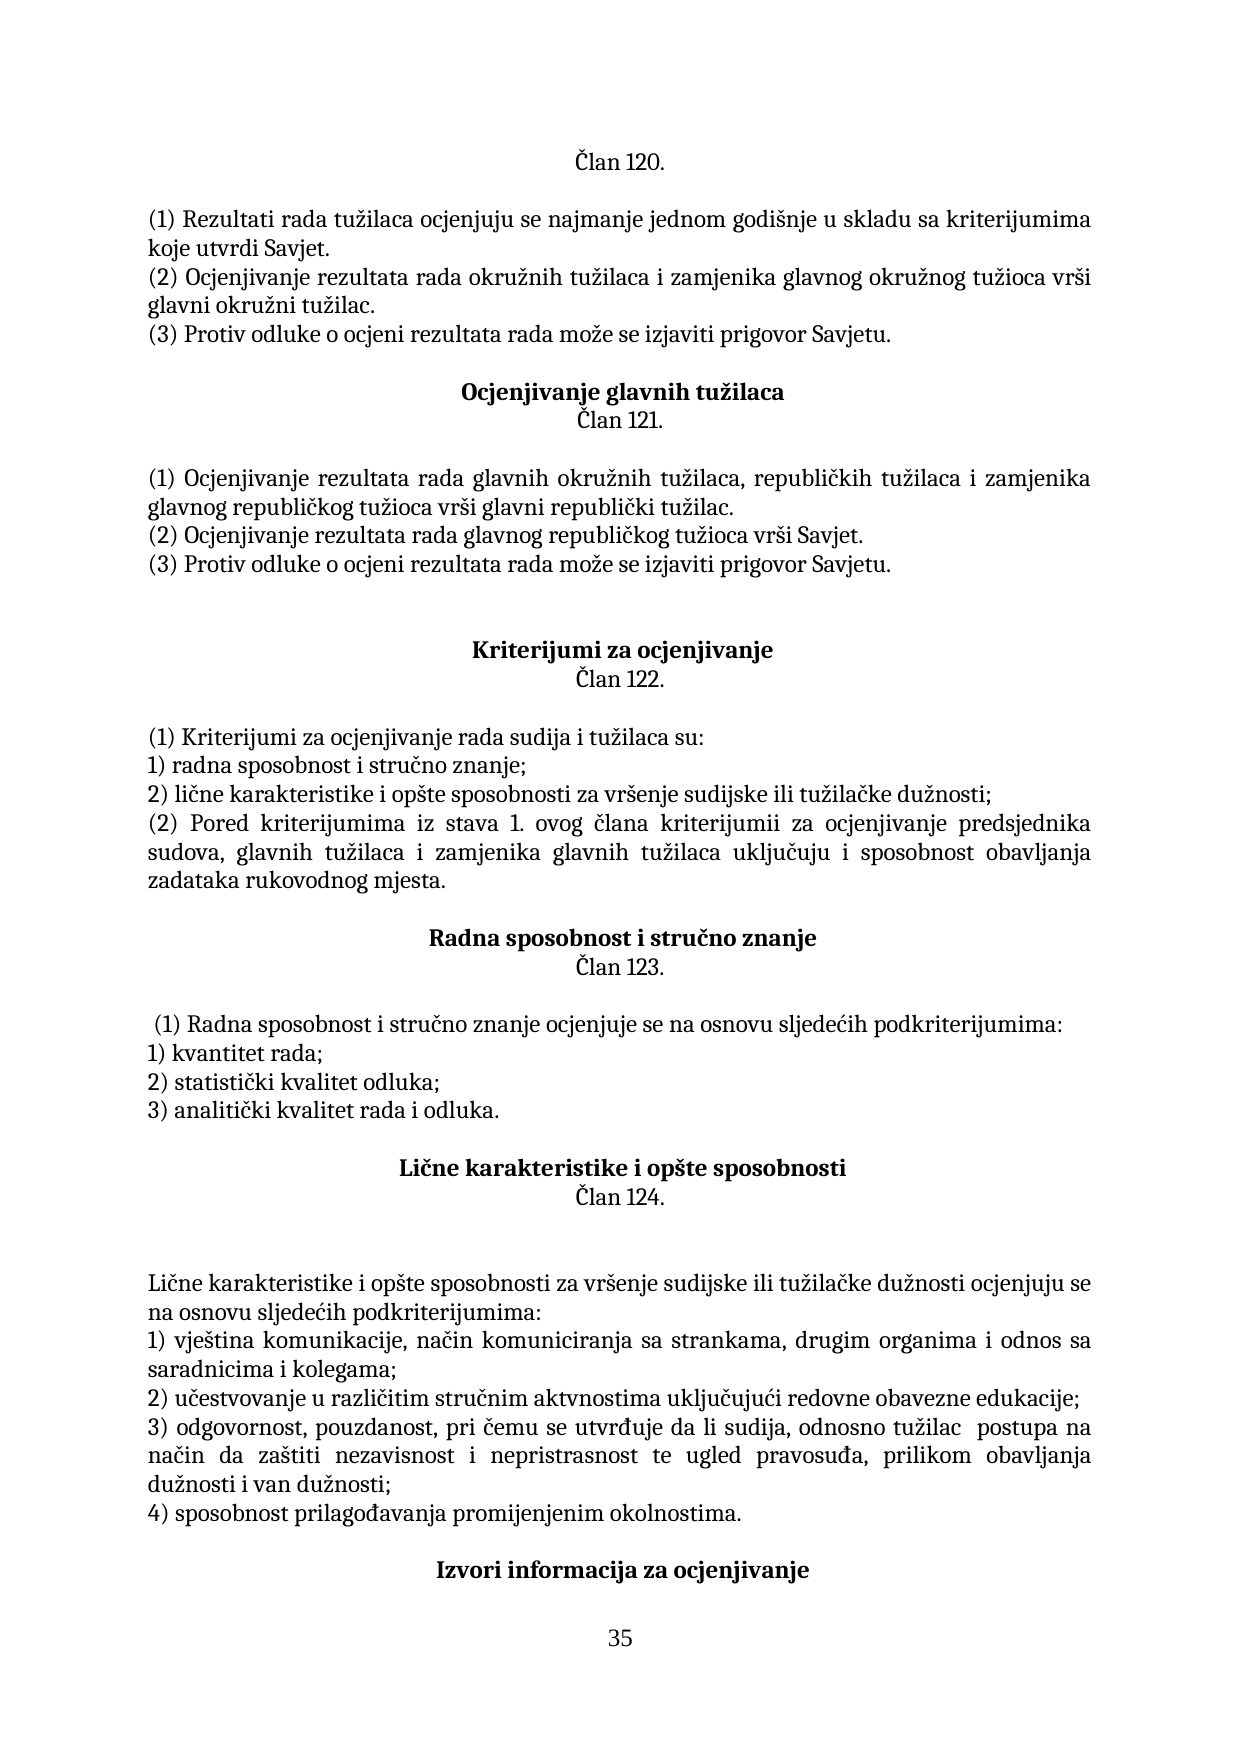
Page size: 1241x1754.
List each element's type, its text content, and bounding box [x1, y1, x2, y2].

text Radna sposobnost i stručno znanje [148, 924, 1093, 953]
text 3) odgovornost, pouzdanost, pri čemu se utvrđuje da li sudija, odnosno tužilac postupa na način da zaštiti nezavisnost i nepristrasnost te ugled pravosuđa, prilikom obavljanja dužnosti i van dužnosti; [148, 1413, 1093, 1499]
text (1) Radna sposobnost i stručno znanje ocjenjuje se na osnovu sljedećih podkriterijumima: [148, 1010, 1093, 1039]
text (3) Protiv odluke o ocjeni rezultata rada može se izjaviti prigovor Savjetu. [148, 550, 1093, 579]
text (2) Ocjenjivanje rezultata rada glavnog republičkog tužioca vrši Savjet. [148, 521, 1093, 550]
text Ocjenjivanje glavnih tužilaca [148, 378, 1093, 406]
text Član 122. [148, 665, 1093, 694]
text Kriterijumi za ocjenjivanje [148, 636, 1093, 665]
text 1) kvantitet rada; [148, 1039, 1093, 1068]
text 1) vještina komunikacije, način komuniciranja sa strankama, drugim organima i odnos sa saradnicima i kolegama; [148, 1326, 1093, 1384]
text Član 124. [148, 1183, 1093, 1211]
text 4) sposobnost prilagođavanja promijenjenim okolnostima. [148, 1499, 1093, 1528]
text Lične karakteristike i opšte sposobnosti [148, 1154, 1093, 1183]
text (3) Protiv odluke o ocjeni rezultata rada može se izjaviti prigovor Savjetu. [148, 320, 1093, 349]
text (2) Pored kriterijumima iz stava 1. ovog člana kriterijumii za ocjenjivanje predsjednika sudova, glavnih tužilaca i zamjenika glavnih tužilaca uključuju i sposobnost obavljanja zadataka rukovodnog mjesta. [148, 809, 1093, 895]
text Izvori informacija za ocjenjivanje [148, 1556, 1093, 1585]
text (1) Rezultati rada tužilaca ocjenjuju se najmanje jednom godišnje u skladu sa kriterijumima koje utvrdi Savjet. [148, 205, 1093, 263]
text (1) Ocjenjivanje rezultata rada glavnih okružnih tužilaca, republičkih tužilaca i zamjenika glavnog republičkog tužioca vrši glavni republički tužilac. [148, 464, 1093, 521]
text 2) lične karakteristike i opšte sposobnosti za vršenje sudijske ili tužilačke dužnosti; [148, 780, 1093, 809]
text Član 120. [148, 148, 1093, 176]
text 2) učestvovanje u različitim stručnim aktvnostima uključujući redovne obavezne edukacije; [148, 1384, 1093, 1413]
text (2) Ocjenjivanje rezultata rada okružnih tužilaca i zamjenika glavnog okružnog tužioca vrši glavni okružni tužilac. [148, 263, 1093, 320]
text 3) analitički kvalitet rada i odluka. [148, 1096, 1093, 1125]
text Član 123. [148, 953, 1093, 981]
text 2) statistički kvalitet odluka; [148, 1068, 1093, 1096]
text 1) radna sposobnost i stručno znanje; [148, 751, 1093, 780]
text (1) Kriterijumi za ocjenjivanje rada sudija i tužilaca su: [148, 723, 1093, 751]
text Lične karakteristike i opšte sposobnosti za vršenje sudijske ili tužilačke dužnosti ocjenjuju se na osnovu sljedećih podkriterijumima: [148, 1269, 1093, 1326]
text Član 121. [148, 406, 1093, 435]
